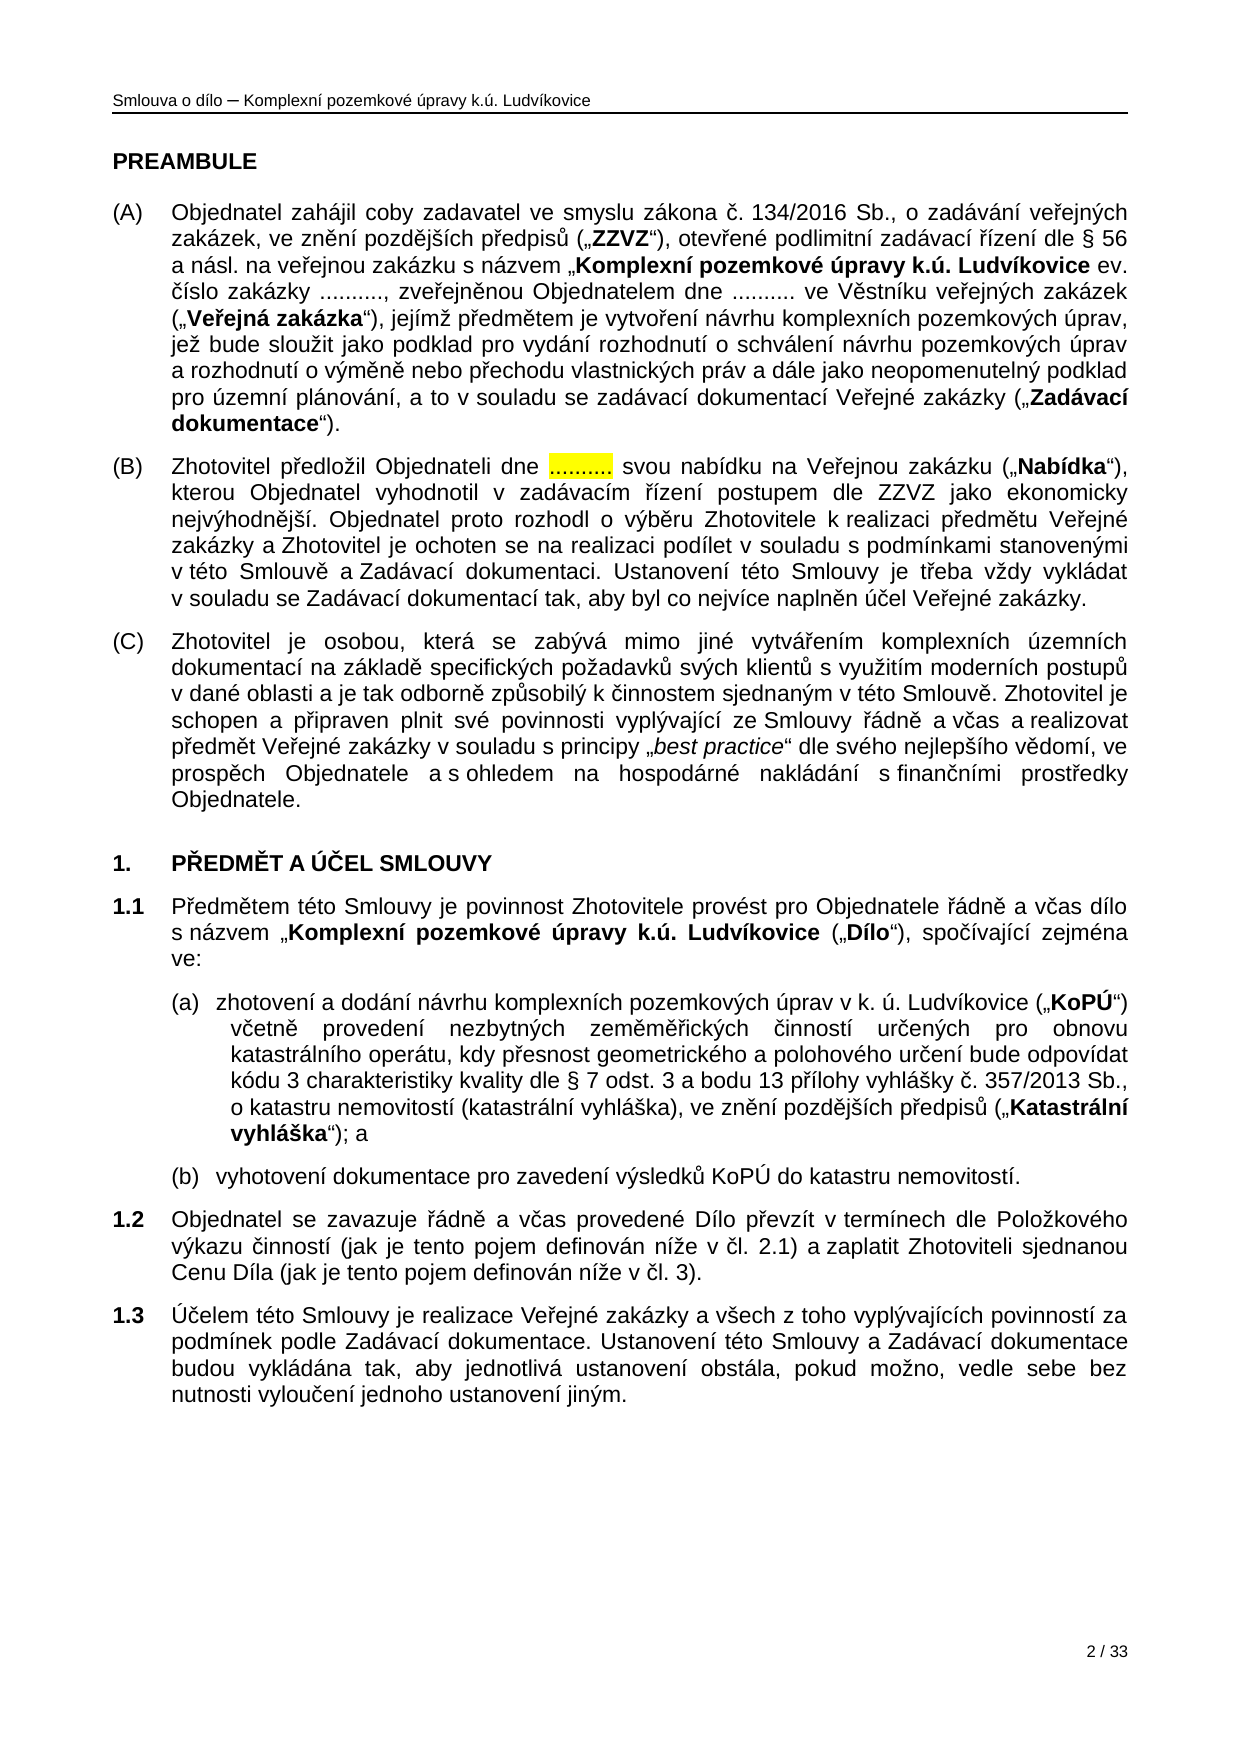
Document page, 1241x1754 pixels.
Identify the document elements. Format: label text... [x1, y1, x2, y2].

text Předmětem této Smlouvy je povinnost Zhotovitele provést pro Objednatele řádně a včas dílo s názvem „Komplexní pozemkové úpravy k.ú. Ludvíkovice („Dílo“), spočívající zejména ve: [112, 893, 1128, 972]
text Zhotovitel je osobou, která se zabývá mimo jiné vytvářením komplexních územních dokumentací na základě specifických požadavků svých klientů s využitím moderních postupů v dané oblasti a je tak odborně způsobilý k činnostem sjednaným v této Smlouvě. Zhotovitel je schopen a připraven plnit své povinnosti vyplývající ze Smlouvy řádně a včas a realizovat předmět Veřejné zakázky v souladu s principy „best practice“ dle svého nejlepšího vědomí, ve prospěch Objednatele a s ohledem na hospodárné nakládání s finančními prostředky Objednatele. [112, 628, 1128, 812]
text Předmět a účel smlouvy [112, 850, 1128, 876]
text Zhotovitel předložil Objednateli dne .......... svou nabídku na Veřejnou zakázku („Nabídka“), kterou Objednatel vyhodnotil v zadávacím řízení postupem dle ZZVZ jako ekonomicky nejvýhodnější. Objednatel proto rozhodl o výběru Zhotovitele k realizaci předmětu Veřejné zakázky a Zhotovitel je ochoten se na realizaci podílet v souladu s podmínkami stanovenými v této Smlouvě a Zadávací dokumentaci. Ustanovení této Smlouvy je třeba vždy vykládat v souladu se Zadávací dokumentací tak, aby byl co nejvíce naplněn účel Veřejné zakázky. [112, 453, 1128, 611]
text vyhotovení dokumentace pro zavedení výsledků KoPÚ do katastru nemovitostí. [171, 1163, 1128, 1189]
text Objednatel se zavazuje řádně a včas provedené Dílo převzít v termínech dle Položkového výkazu činností (jak je tento pojem definován níže v čl. 2.1) a zaplatit Zhotoviteli sjednanou Cenu Díla (jak je tento pojem definován níže v čl. 3). [112, 1206, 1128, 1285]
text Objednatel zahájil coby zadavatel ve smyslu zákona č. 134/2016 Sb., o zadávání veřejných zakázek, ve znění pozdějších předpisů („ZZVZ“), otevřené podlimitní zadávací řízení dle § 56 a násl. na veřejnou zakázku s názvem „Komplexní pozemkové úpravy k.ú. Ludvíkovice ev. číslo zakázky .........., zveřejněnou Objednatelem dne .......... ve Věstníku veřejných zakázek („Veřejná zakázka“), jejímž předmětem je vytvoření návrhu komplexních pozemkových úprav, jež bude sloužit jako podklad pro vydání rozhodnutí o schválení návrhu pozemkových úprav a rozhodnutí o výměně nebo přechodu vlastnických práv a dále jako neopomenutelný podklad pro územní plánování, a to v souladu se zadávací dokumentací Veřejné zakázky („Zadávací dokumentace“). [112, 199, 1128, 436]
text zhotovení a dodání návrhu komplexních pozemkových úprav v k. ú. Ludvíkovice („KoPÚ“) včetně provedení nezbytných zeměměřických činností určených pro obnovu katastrálního operátu, kdy přesnost geometrického a polohového určení bude odpovídat kódu 3 charakteristiky kvality dle § 7 odst. 3 a bodu 13 přílohy vyhlášky č. 357/2013 Sb., o katastru nemovitostí (katastrální vyhláška), ve znění pozdějších předpisů („Katastrální vyhláška“); a [171, 988, 1128, 1147]
text Účelem této Smlouvy je realizace Veřejné zakázky a všech z toho vyplývajících povinností za podmínek podle Zadávací dokumentace. Ustanovení této Smlouvy a Zadávací dokumentace budou vykládána tak, aby jednotlivá ustanovení obstála, pokud možno, vedle sebe bez nutnosti vyloučení jednoho ustanovení jiným. [112, 1302, 1128, 1407]
subtitle Preambule [112, 148, 1128, 174]
